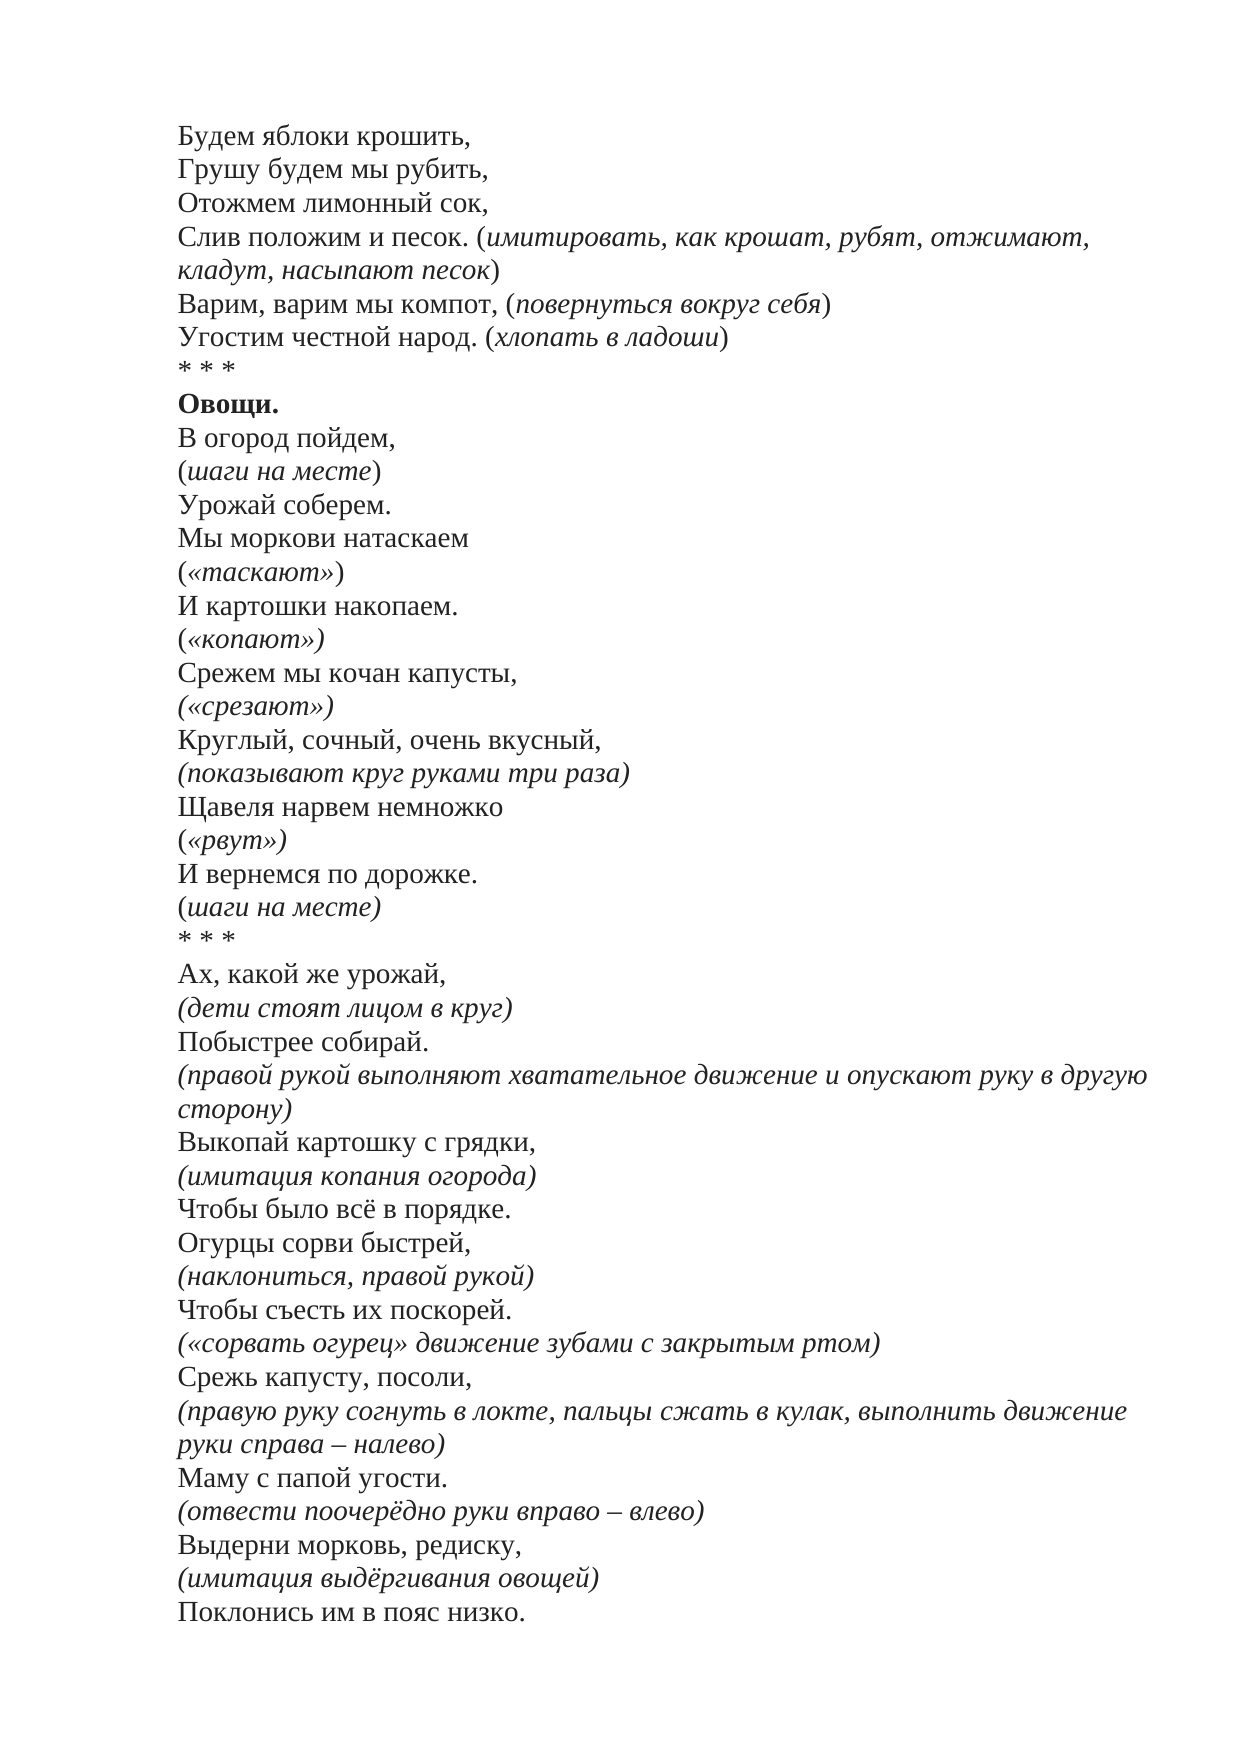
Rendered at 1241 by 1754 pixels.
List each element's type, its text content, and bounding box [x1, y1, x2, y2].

text И вернемся по дорожке. [177, 856, 1152, 889]
text (наклониться, правой рукой) [177, 1258, 1152, 1292]
text Ах, какой же урожай, [177, 957, 1152, 990]
text Угостим честной народ. (хлопать в ладоши) [177, 319, 1152, 353]
text Чтобы съесть их поскорей. [177, 1292, 1152, 1326]
text (шаги на месте) [177, 889, 1152, 923]
text (правой рукой выполняют хватательное движение и опускают руку в другую сторону) [177, 1057, 1152, 1124]
text («срезают») [177, 688, 1152, 722]
text Поклонись им в пояс низко. [177, 1594, 1152, 1627]
text («копают») [177, 621, 1152, 655]
text (показывают круг руками три раза) [177, 755, 1152, 789]
text Выкопай картошку с грядки, [177, 1124, 1152, 1158]
text Мы моркови натаскаем [177, 521, 1152, 554]
text (правую руку согнуть в локте, пальцы сжать в кулак, выполнить движение руки справа – налево) [177, 1393, 1152, 1460]
text Маму с папой угости. [177, 1460, 1152, 1493]
text (шаги на месте) [177, 453, 1152, 487]
text Слив положим и песок. (имитировать, как крошат, рубят, отжимают, кладут, насыпают песок) [177, 219, 1152, 286]
text Овощи. [177, 386, 1152, 420]
text Чтобы было всё в порядке. [177, 1191, 1152, 1225]
text Отожмем лимонный сок, [177, 185, 1152, 219]
text Побыстрее собирай. [177, 1024, 1152, 1057]
text И картошки накопаем. [177, 588, 1152, 621]
text Грушу будем мы рубить, [177, 152, 1152, 185]
text Срежем мы кочан капусты, [177, 655, 1152, 688]
text (дети стоят лицом в круг) [177, 990, 1152, 1024]
text (отвести поочерёдно руки вправо – влево) [177, 1493, 1152, 1527]
text (имитация выдёргивания овощей) [177, 1560, 1152, 1594]
text Круглый, сочный, очень вкусный, [177, 722, 1152, 755]
text («таскают») [177, 554, 1152, 588]
text («рвут») [177, 822, 1152, 856]
text В огород пойдем, [177, 420, 1152, 453]
text Срежь капусту, посоли, [177, 1359, 1152, 1393]
text Варим, варим мы компот, (повернуться вокруг себя) [177, 286, 1152, 319]
text Огурцы сорви быстрей, [177, 1225, 1152, 1258]
text («сорвать огурец» движение зубами с закрытым ртом) [177, 1326, 1152, 1359]
text Выдерни морковь, редиску, [177, 1527, 1152, 1560]
text * * * [177, 923, 1152, 957]
text (имитация копания огорода) [177, 1158, 1152, 1191]
text Будем яблоки крошить, [177, 118, 1152, 152]
text Щавеля нарвем немножко [177, 789, 1152, 822]
text * * * [177, 353, 1152, 386]
text Урожай соберем. [177, 487, 1152, 521]
